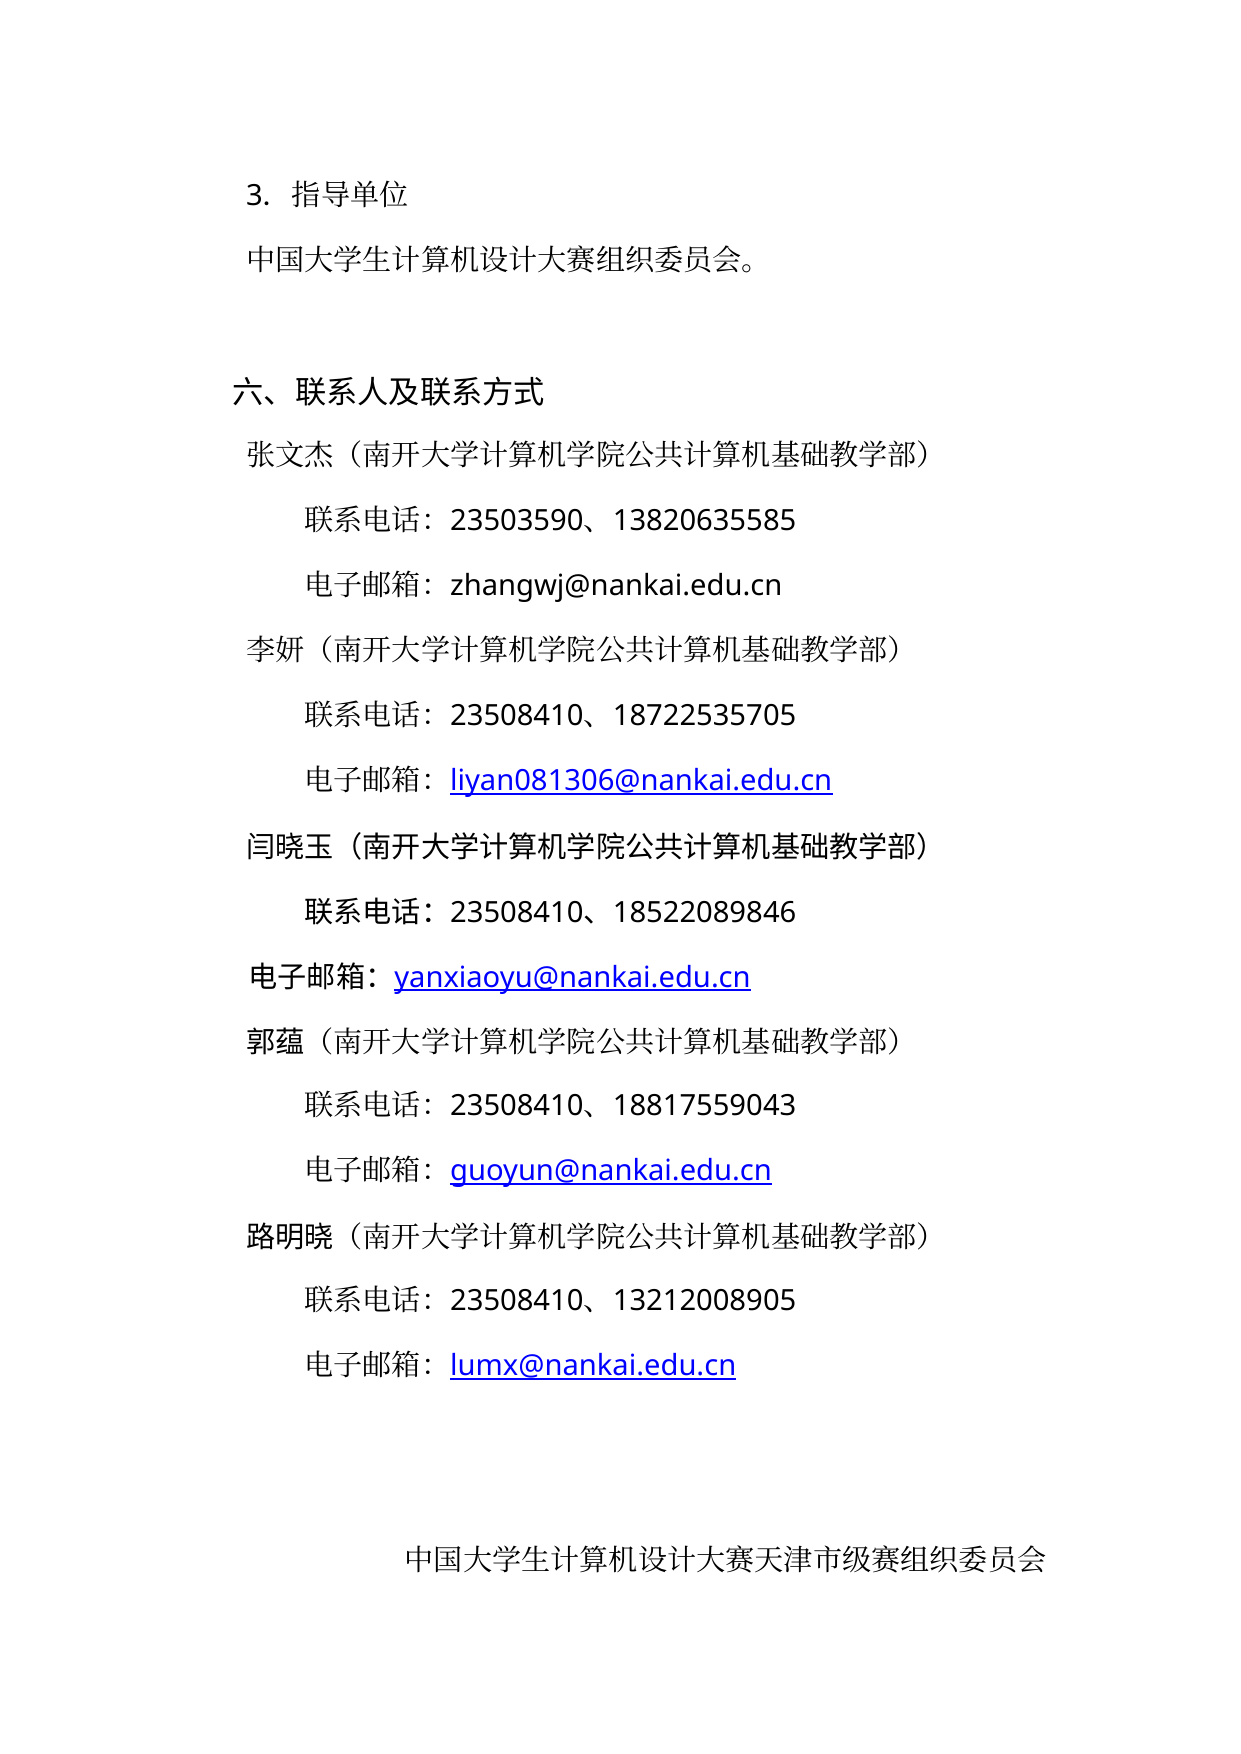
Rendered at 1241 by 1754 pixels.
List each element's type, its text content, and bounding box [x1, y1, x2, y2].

text 电子邮箱：guoyun@nankai.edu.cn [187, 1137, 1053, 1202]
text 李妍（南开大学计算机学院公共计算机基础教学部） [187, 617, 1053, 682]
text 电子邮箱：liyan081306@nankai.edu.cn [187, 747, 1053, 812]
text 电子邮箱：zhangwj@nankai.edu.cn [187, 552, 1053, 617]
text 郭蕴（南开大学计算机学院公共计算机基础教学部） [187, 1007, 1053, 1072]
text 路明晓（南开大学计算机学院公共计算机基础教学部） [187, 1202, 1053, 1267]
text 联系电话：23508410、18522089846 [187, 877, 1053, 942]
text 联系电话：23508410、18817559043 [187, 1072, 1053, 1137]
text 联系电话：23503590、13820635585 [187, 487, 1053, 552]
text 3．指导单位 [187, 162, 1053, 227]
text 电子邮箱：lumx@nankai.edu.cn [248, 1332, 1053, 1397]
text 中国大学生计算机设计大赛组织委员会。 [187, 227, 1053, 292]
text 中国大学生计算机设计大赛天津市级赛组织委员会 [187, 1527, 1053, 1592]
text 联系电话：23508410、18722535705 [187, 682, 1053, 747]
text 闫晓玉（南开大学计算机学院公共计算机基础教学部） [187, 812, 1053, 877]
text 张文杰（南开大学计算机学院公共计算机基础教学部） [187, 422, 1053, 487]
text 电子邮箱：yanxiaoyu@nankai.edu.cn [187, 942, 1053, 1007]
text 联系电话：23508410、13212008905 [187, 1267, 1053, 1332]
text 六、联系人及联系方式 [187, 357, 1053, 422]
